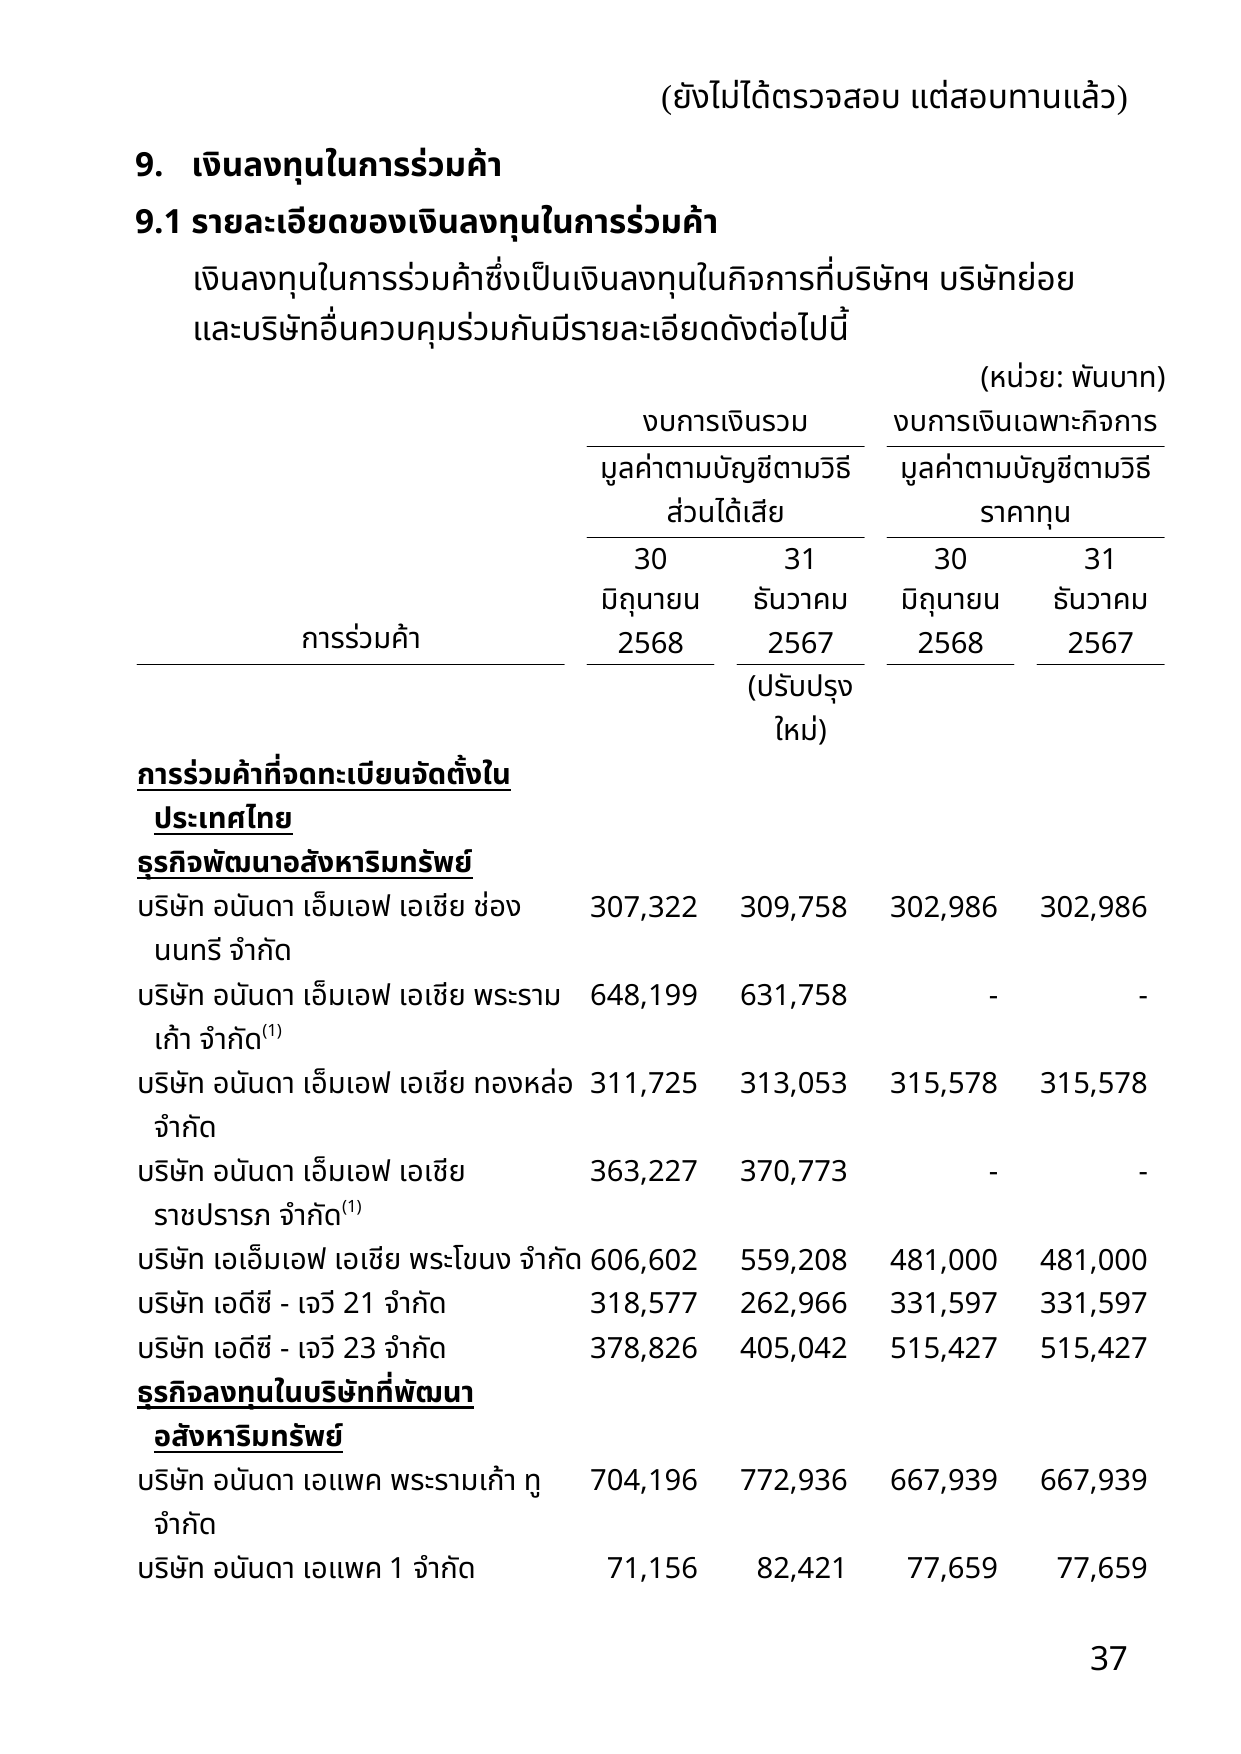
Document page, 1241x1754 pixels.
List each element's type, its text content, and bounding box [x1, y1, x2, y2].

text 9. เงินลงทุนในการร่วมค้า [135, 141, 1128, 192]
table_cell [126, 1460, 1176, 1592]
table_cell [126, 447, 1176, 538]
text 9.1 รายละเอียดของเงินลงทุนในการร่วมค้า [135, 198, 1131, 249]
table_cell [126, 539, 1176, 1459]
text เงินลงทุนในการร่วมค้าซึ่งเป็นเงินลงทุนในกิจการที่บริษัทฯ บริษัทย่อย และบริษัทอื่นควบคุมร่วมกันมีรายละเอียดดังต่อไปนี้ [135, 255, 1131, 356]
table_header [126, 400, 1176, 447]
text (หน่วย: พันบาท) [135, 356, 1165, 400]
